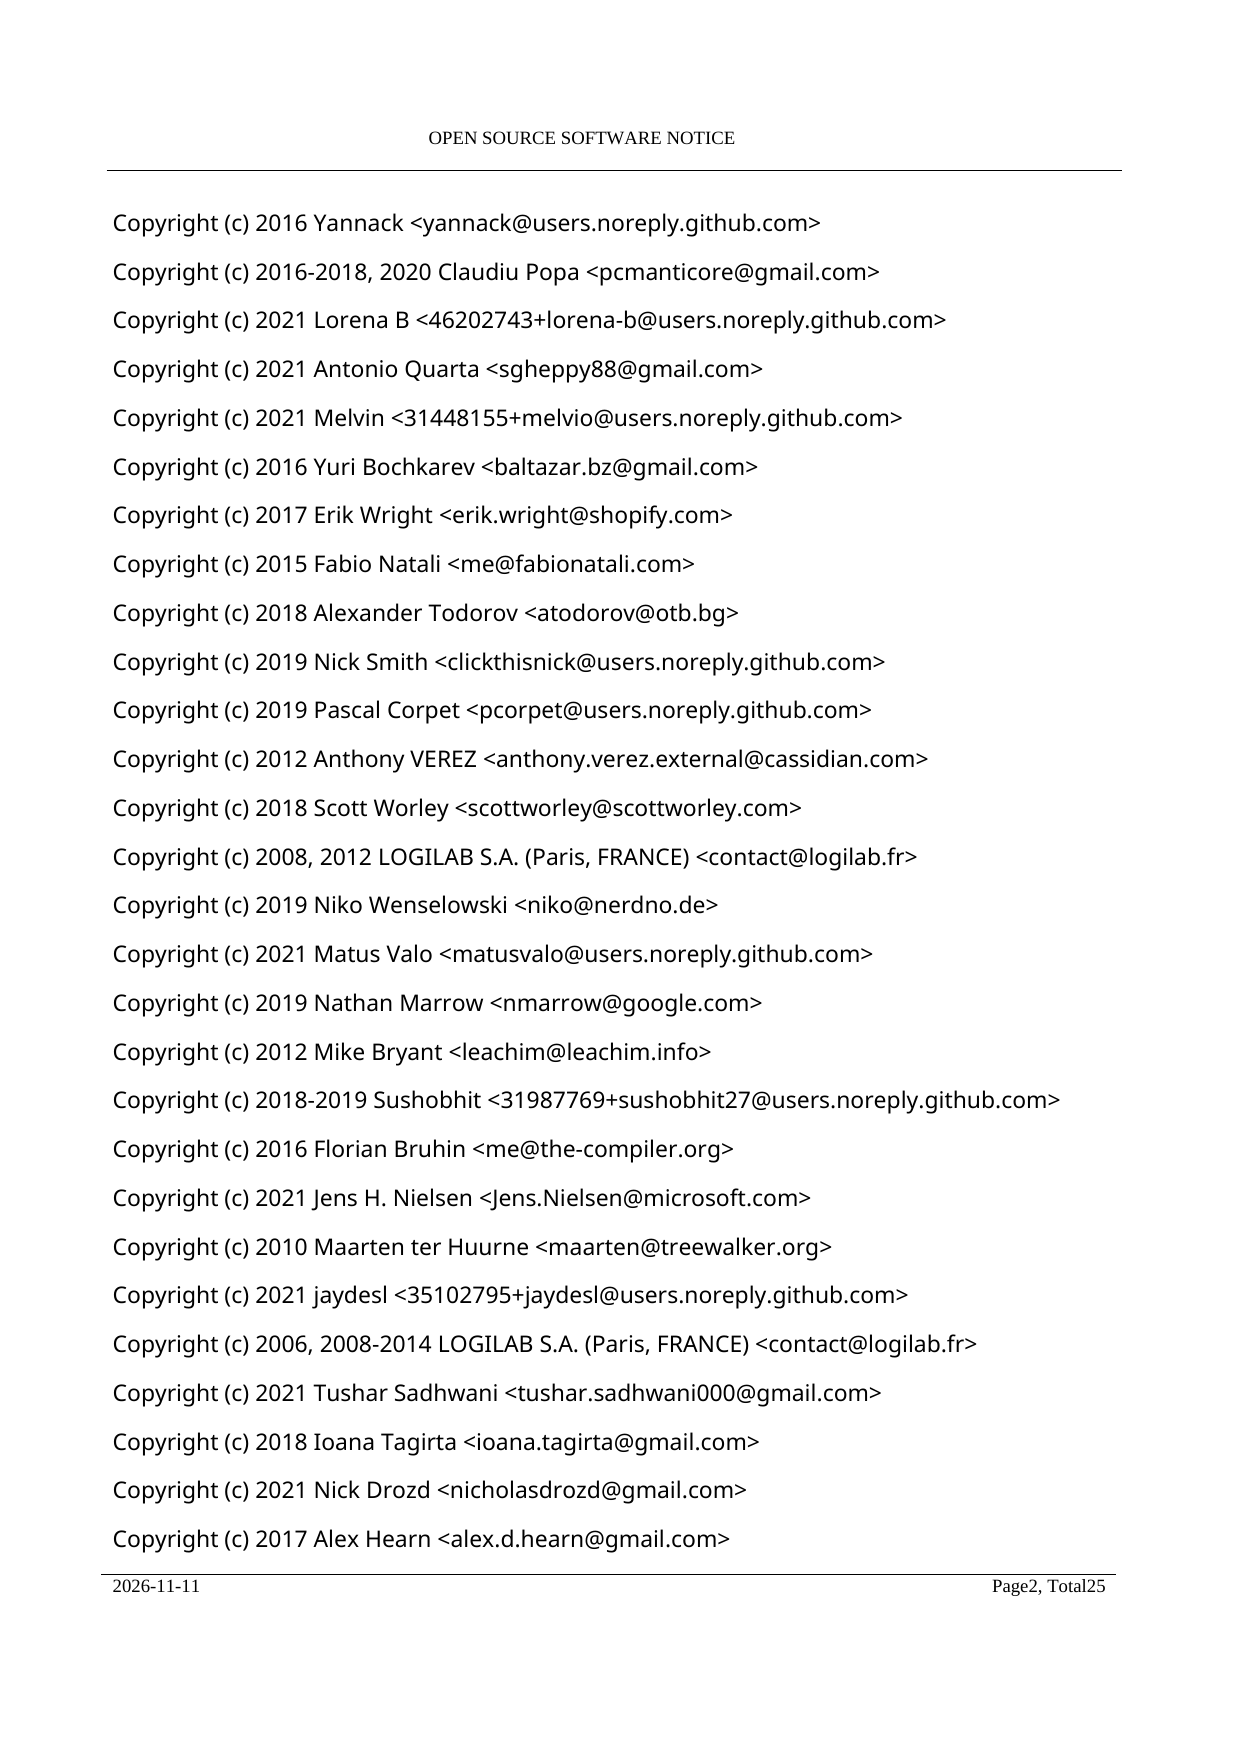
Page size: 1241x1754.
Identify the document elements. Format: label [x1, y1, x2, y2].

text [112, 206, 1128, 1555]
